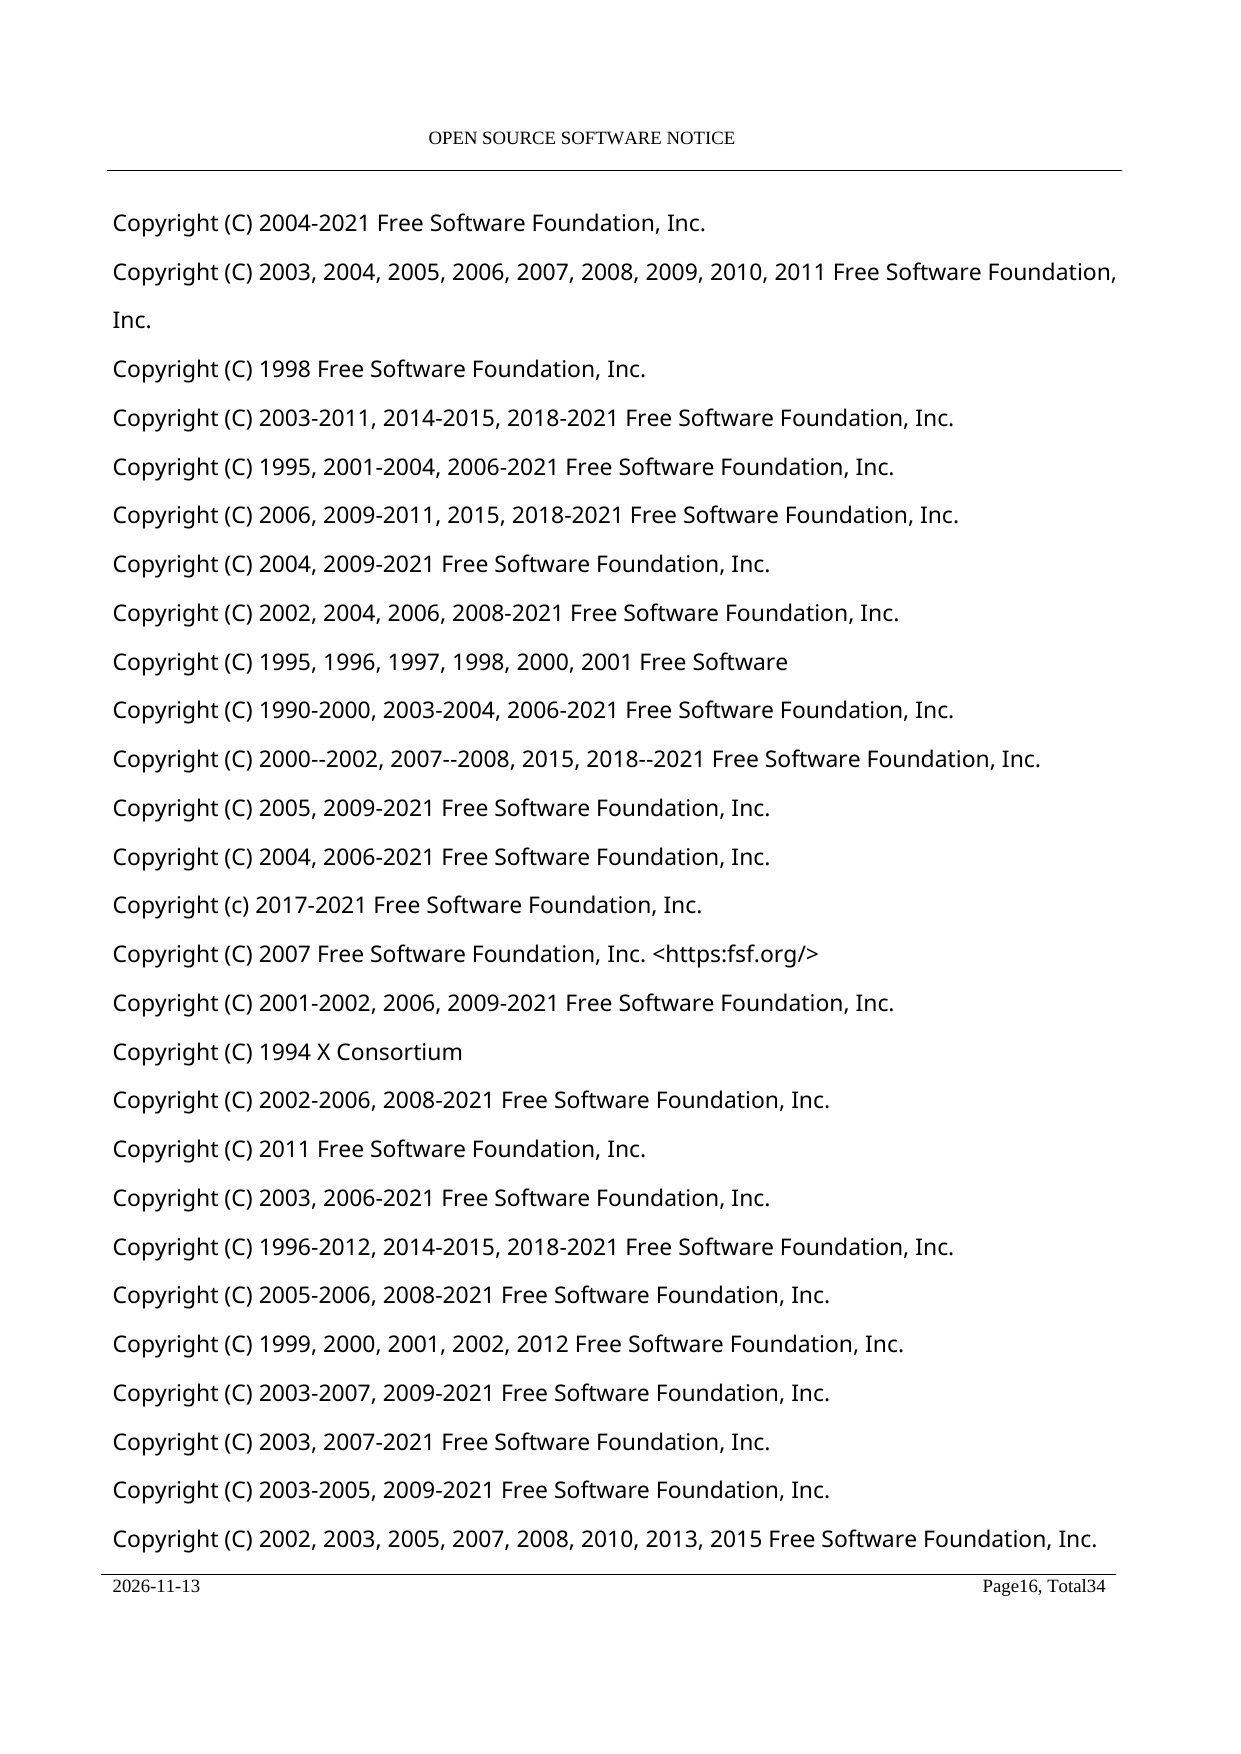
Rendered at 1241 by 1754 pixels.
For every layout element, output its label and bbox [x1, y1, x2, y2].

text [112, 206, 1128, 1555]
